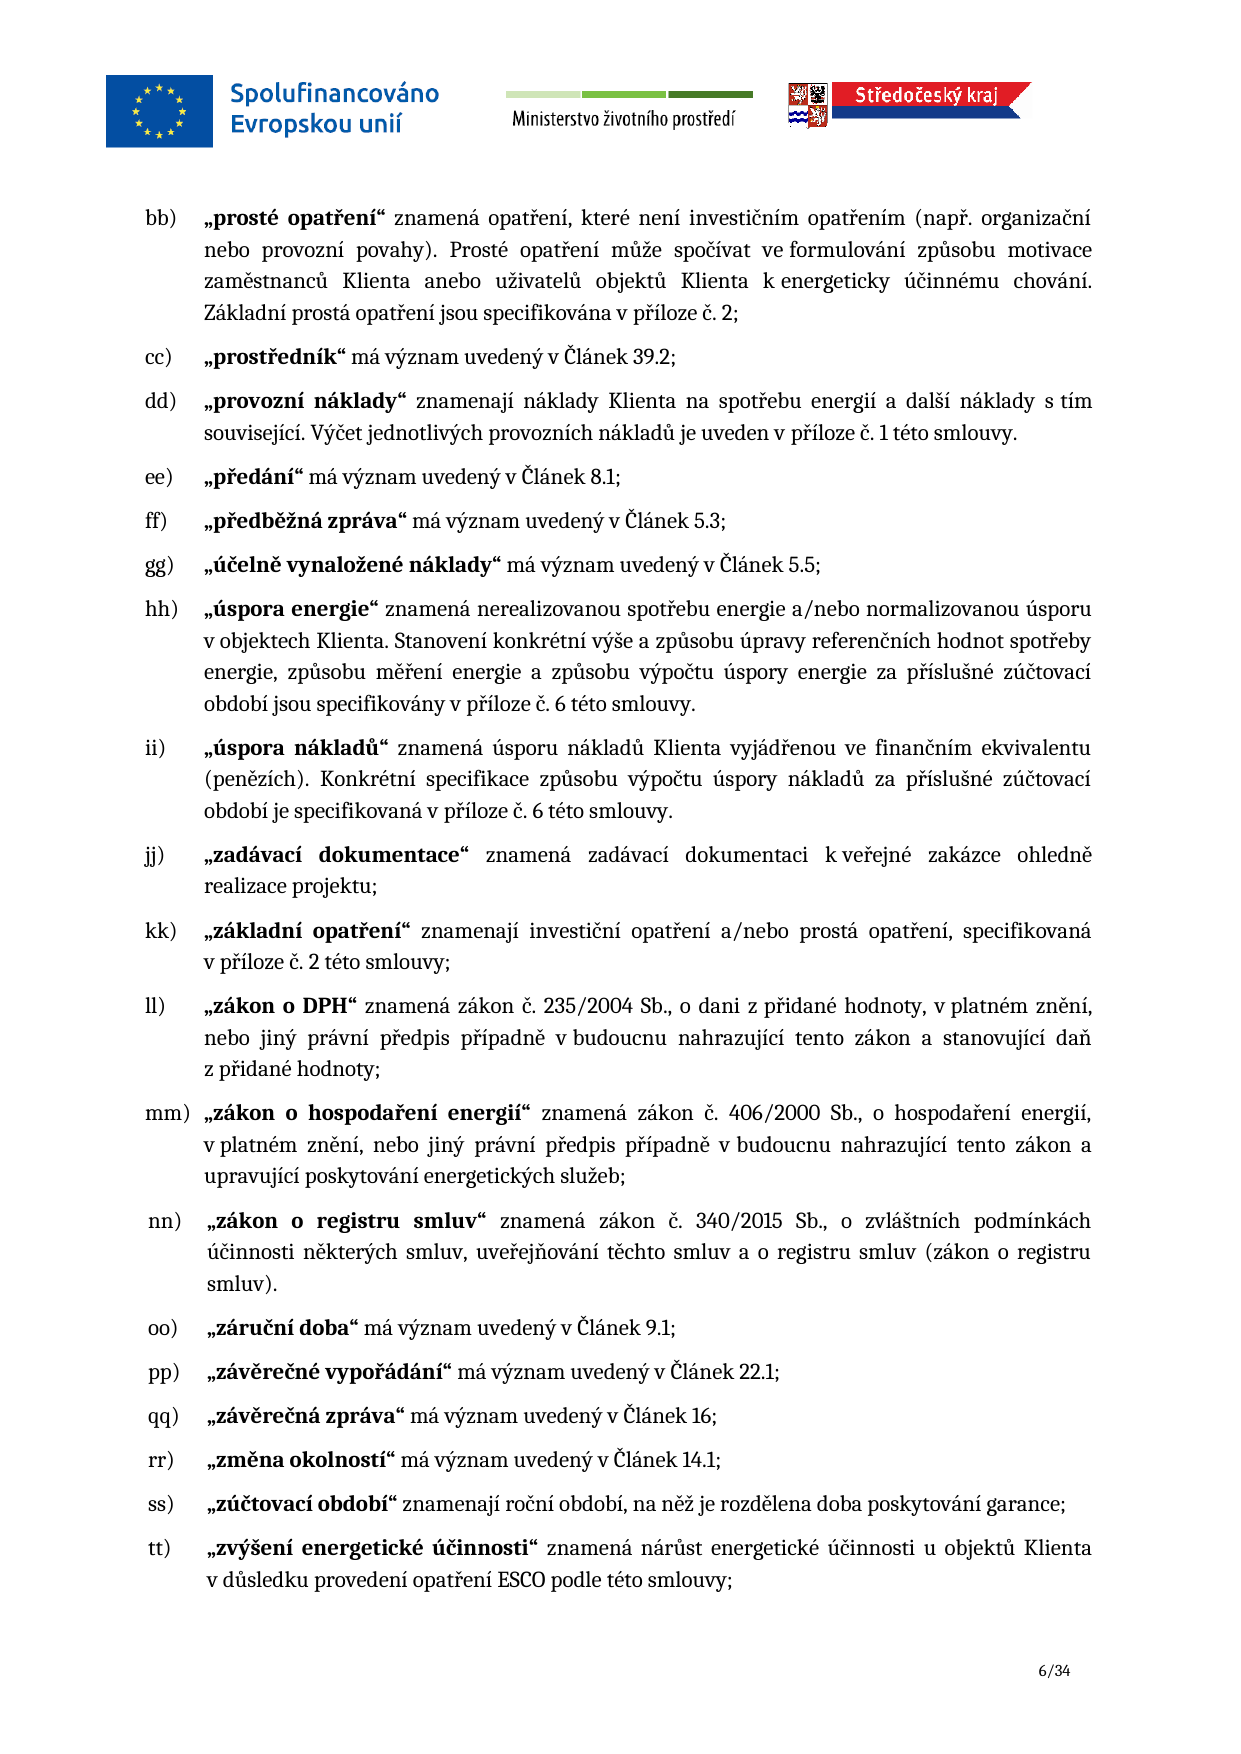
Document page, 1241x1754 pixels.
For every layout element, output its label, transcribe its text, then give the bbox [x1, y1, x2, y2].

subtitle „závěrečné vypořádání“ má význam uvedený v Článek 22.1; [148, 1359, 1092, 1385]
subtitle „záruční doba“ má význam uvedený v Článek 9.1; [148, 1314, 1092, 1341]
subtitle „úspora nákladů“ znamená úsporu nákladů Klienta vyjádřenou ve finančním ekvivalentu (penězích). Konkrétní specifikace způsobu výpočtu úspory nákladů za příslušné zúčtovací období je specifikovaná v příloze č. 6 této smlouvy. [145, 734, 1092, 824]
subtitle „předběžná zpráva“ má význam uvedený v Článek 5.3; [145, 508, 1092, 534]
subtitle „úspora energie“ znamená nerealizovanou spotřebu energie a/nebo normalizovanou úsporu v objektech Klienta. Stanovení konkrétní výše a způsobu úpravy referenčních hodnot spotřeby energie, způsobu měření energie a způsobu výpočtu úspory energie za příslušné zúčtovací období jsou specifikovány v příloze č. 6 této smlouvy. [145, 596, 1092, 717]
subtitle „změna okolností“ má význam uvedený v Článek 14.1; [148, 1447, 1092, 1473]
subtitle „zadávací dokumentace“ znamená zadávací dokumentaci k veřejné zakázce ohledně realizace projektu; [145, 842, 1092, 900]
subtitle „zvýšení energetické účinnosti“ znamená nárůst energetické účinnosti u objektů Klienta v důsledku provedení opatření ESCO podle této smlouvy; [148, 1535, 1092, 1593]
subtitle „prostředník“ má význam uvedený v Článek 39.2; [145, 344, 1092, 370]
subtitle „účelně vynaložené náklady“ má význam uvedený v Článek 5.5; [145, 552, 1092, 578]
subtitle „zákon o DPH“ znamená zákon č. 235/2004 Sb., o dani z přidané hodnoty, v platném znění, nebo jiný právní předpis případně v budoucnu nahrazující tento zákon a stanovující daň z přidané hodnoty; [145, 993, 1092, 1082]
subtitle „zúčtovací období“ znamenají roční období, na něž je rozdělena doba poskytování garance; [148, 1491, 1092, 1517]
subtitle „provozní náklady“ znamenají náklady Klienta na spotřebu energií a další náklady s tím související. Výčet jednotlivých provozních nákladů je uveden v příloze č. 1 této smlouvy. [145, 388, 1092, 446]
subtitle „prosté opatření“ znamená opatření, které není investičním opatřením (např. organizační nebo provozní povahy). Prosté opatření může spočívat ve formulování způsobu motivace zaměstnanců Klienta anebo uživatelů objektů Klienta k energeticky účinnému chování. Základní prostá opatření jsou specifikována v příloze č. 2; [145, 205, 1092, 326]
subtitle „základní opatření“ znamenají investiční opatření a/nebo prostá opatření, specifikovaná v příloze č. 2 této smlouvy; [145, 917, 1092, 975]
subtitle „předání“ má význam uvedený v Článek 8.1; [145, 464, 1092, 490]
subtitle „zákon o registru smluv“ znamená zákon č. 340/2015 Sb., o zvláštních podmínkách účinnosti některých smluv, uveřejňování těchto smluv a o registru smluv (zákon o registru smluv). [148, 1207, 1092, 1297]
subtitle „zákon o hospodaření energií“ znamená zákon č. 406/2000 Sb., o hospodaření energií, v platném znění, nebo jiný právní předpis případně v budoucnu nahrazující tento zákon a upravující poskytování energetických služeb; [145, 1100, 1092, 1190]
subtitle „závěrečná zpráva“ má význam uvedený v Článek 16; [148, 1403, 1092, 1429]
picture [103, 73, 1048, 148]
